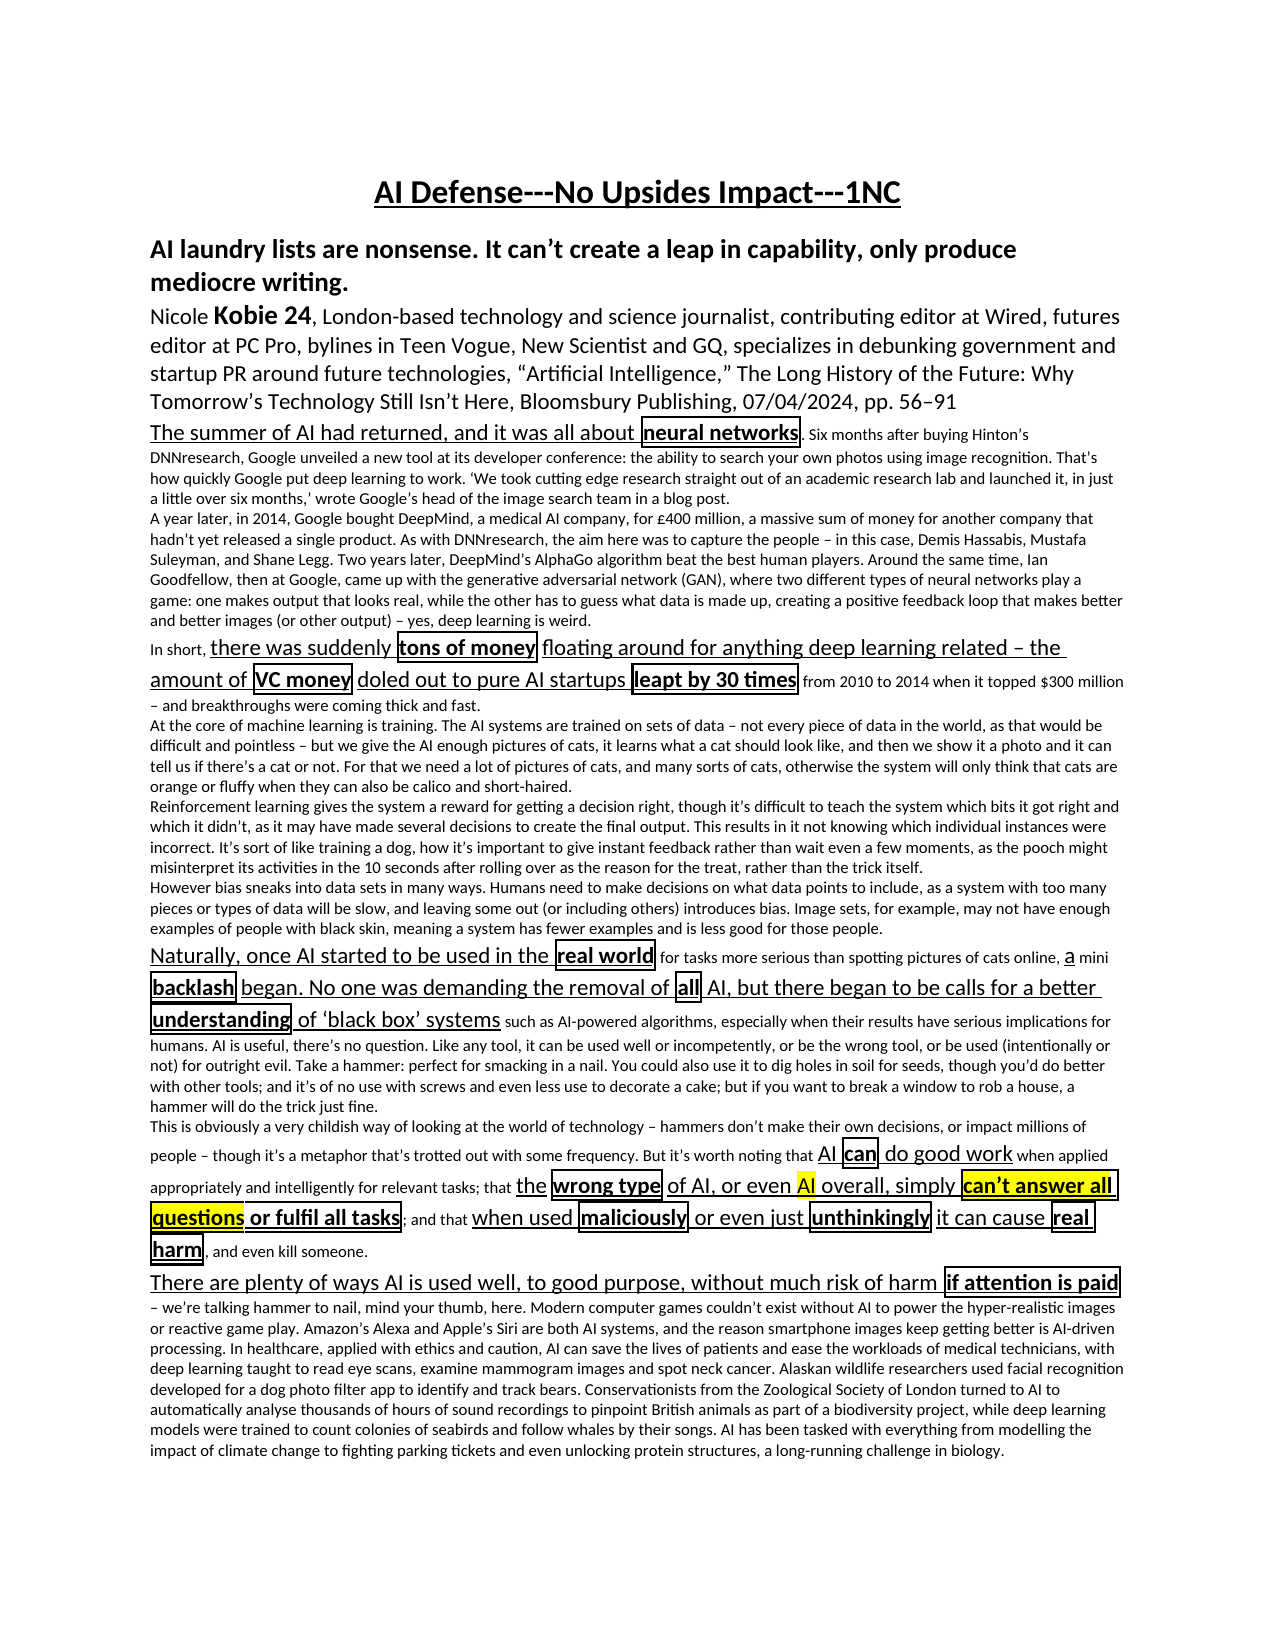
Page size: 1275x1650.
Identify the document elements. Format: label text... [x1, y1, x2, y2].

text This is obviously a very childish way of looking at the world of technology – hammers don’t make their own decisions, or impact millions of people – though it’s a metaphor that’s trotted out with some frequency. But it’s worth noting that AI can do good work when applied appropriately and intelligently for relevant tasks; that the wrong type of AI, or even AI overall, simply can’t answer all questions or fulfil all tasks; and that when used maliciously or even just unthinkingly it can cause real harm, and even kill someone. [150, 1116, 1125, 1266]
text At the core of machine learning is training. The AI systems are trained on sets of data – not every piece of data in the world, as that would be difficult and pointless – but we give the AI enough pictures of cats, it learns what a cat should look like, and then we show it a photo and it can tell us if there’s a cat or not. For that we need a lot of pictures of cats, and many sorts of cats, otherwise the system will only think that cats are orange or fluffy when they can also be calico and short-haired. [150, 715, 1125, 796]
text A year later, in 2014, Google bought DeepMind, a medical AI company, for £400 million, a massive sum of money for another company that hadn’t yet released a single product. As with DNNresearch, the aim here was to capture the people – in this case, Demis Hassabis, Mustafa Suleyman, and Shane Legg. Two years later, DeepMind’s AlphaGo algorithm beat the best human players. Around the same time, Ian Goodfellow, then at Google, came up with the generative adversarial network (GAN), where two different types of neural networks play a game: one makes output that looks real, while the other has to guess what data is made up, creating a positive feedback loop that makes better and better images (or other output) – yes, deep learning is weird. [150, 509, 1125, 631]
text The summer of AI had returned, and it was all about neural networks. Six months after buying Hinton’s DNNresearch, Google unveiled a new tool at its developer conference: the ability to search your own photos using image recognition. That’s how quickly Google put deep learning to work. ‘We took cutting edge research straight out of an academic research lab and launched it, in just a little over six months,’ wrote Google’s head of the image search team in a blog post. [150, 416, 1125, 509]
subtitle AI laundry lists are nonsense. It can’t create a leap in capability, only produce mediocre writing. [150, 232, 1125, 298]
text In short, there was suddenly tons of money floating around for anything deep learning related – the amount of VC money doled out to pure AI startups leapt by 30 times from 2010 to 2014 when it topped $300 million – and breakthroughs were coming thick and fast. [150, 631, 1125, 715]
text However bias sneaks into data sets in many ways. Humans need to make decisions on what data points to include, as a system with too many pieces or types of data will be slow, and leaving some out (or including others) introduces bias. Image sets, for example, may not have enough examples of people with black skin, meaning a system has fewer examples and is less good for those people. [150, 878, 1125, 939]
text Reinforcement learning gives the system a reward for getting a decision right, though it’s difficult to teach the system which bits it got right and which it didn’t, as it may have made several decisions to create the final output. This results in it not knowing which individual instances were incorrect. It’s sort of like training a dog, how it’s important to give instant feedback rather than wait even a few moments, as the pooch might misinterpret its activities in the 10 seconds after rolling over as the reason for the treat, rather than the trick itself. [150, 796, 1125, 878]
text Naturally, once AI started to be used in the real world for tasks more serious than spotting pictures of cats online, a mini backlash began. No one was demanding the removal of all AI, but there began to be calls for a better understanding of ‘black box’ systems such as AI-powered algorithms, especially when their results have serious implications for humans. AI is useful, there’s no question. Like any tool, it can be used well or incompetently, or be the wrong tool, or be used (intentionally or not) for outright evil. Take a hammer: perfect for smacking in a nail. You could also use it to dig holes in soil for seeds, though you’d do better with other tools; and it’s of no use with screws and even less use to decorate a cake; but if you want to break a window to rob a house, a hammer will do the trick just fine. [150, 939, 1125, 1116]
text Nicole Kobie 24, London-based technology and science journalist, contributing editor at Wired, futures editor at PC Pro, bylines in Teen Vogue, New Scientist and GQ, specializes in debunking government and startup PR around future technologies, “Artificial Intelligence,” The Long History of the Future: Why Tomorrow’s Technology Still Isn’t Here, Bloomsbury Publishing, 07/04/2024, pp. 56–91 [150, 298, 1125, 416]
subtitle AI Defense---No Upsides Impact---1NC [150, 171, 1125, 212]
text There are plenty of ways AI is used well, to good purpose, without much risk of harm if attention is paid – we’re talking hammer to nail, mind your thumb, here. Modern computer games couldn’t exist without AI to power the hyper-realistic images or reactive game play. Amazon’s Alexa and Apple’s Siri are both AI systems, and the reason smartphone images keep getting better is AI-driven processing. In healthcare, applied with ethics and caution, AI can save the lives of patients and ease the workloads of medical technicians, with deep learning taught to read eye scans, examine mammogram images and spot neck cancer. Alaskan wildlife researchers used facial recognition developed for a dog photo filter app to identify and track bears. Conservationists from the Zoological Society of London turned to AI to automatically analyse thousands of hours of sound recordings to pinpoint British animals as part of a biodiversity project, while deep learning models were trained to count colonies of seabirds and follow whales by their songs. AI has been tasked with everything from modelling the impact of climate change to fighting parking tickets and even unlocking protein structures, a long-running challenge in biology. [150, 1266, 1125, 1460]
